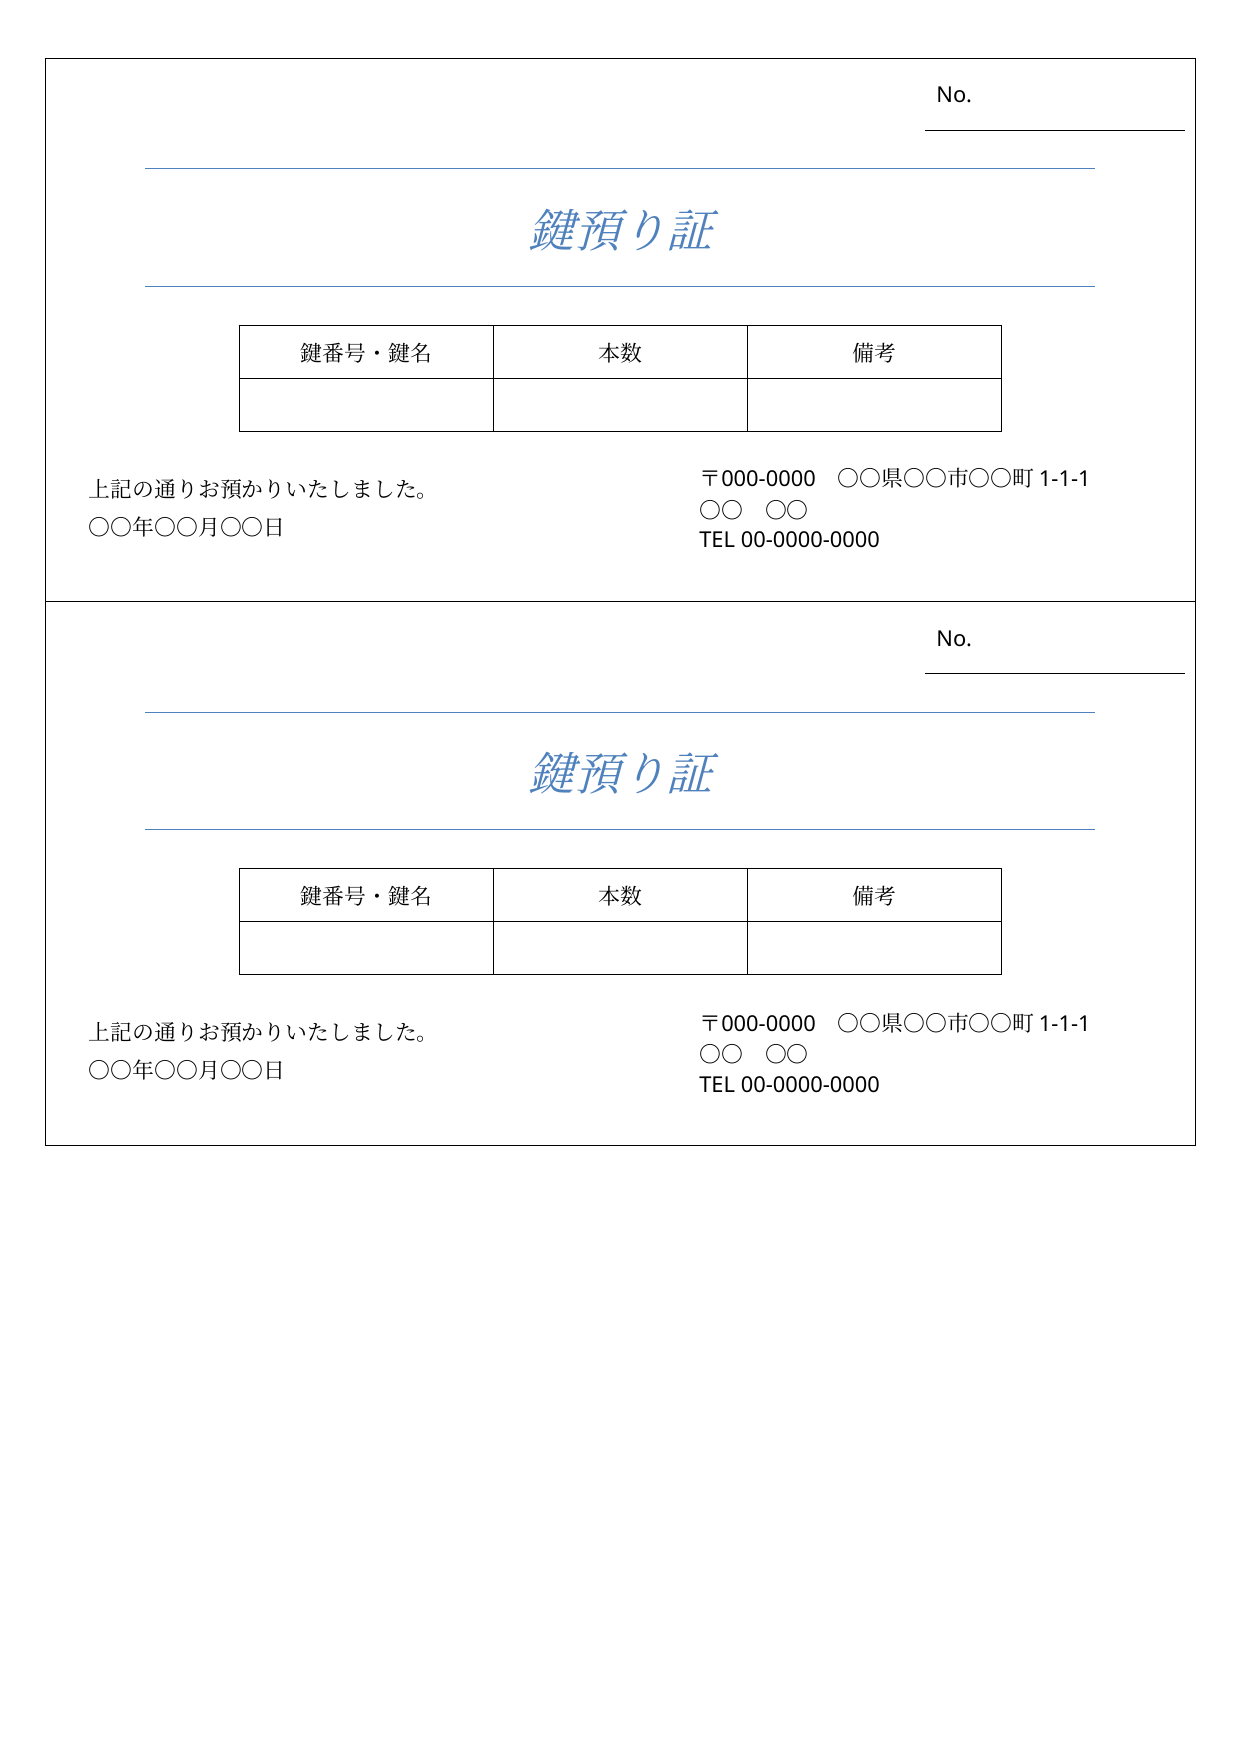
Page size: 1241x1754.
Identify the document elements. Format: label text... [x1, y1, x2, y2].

table_cell 鍵預り証 上記の通りお預かりいたしました。 〇〇年〇〇月〇〇日 [46, 602, 1195, 1144]
table_header 鍵預り証 上記の通りお預かりいたしました。 〇〇年〇〇月〇〇日 [46, 59, 1195, 601]
